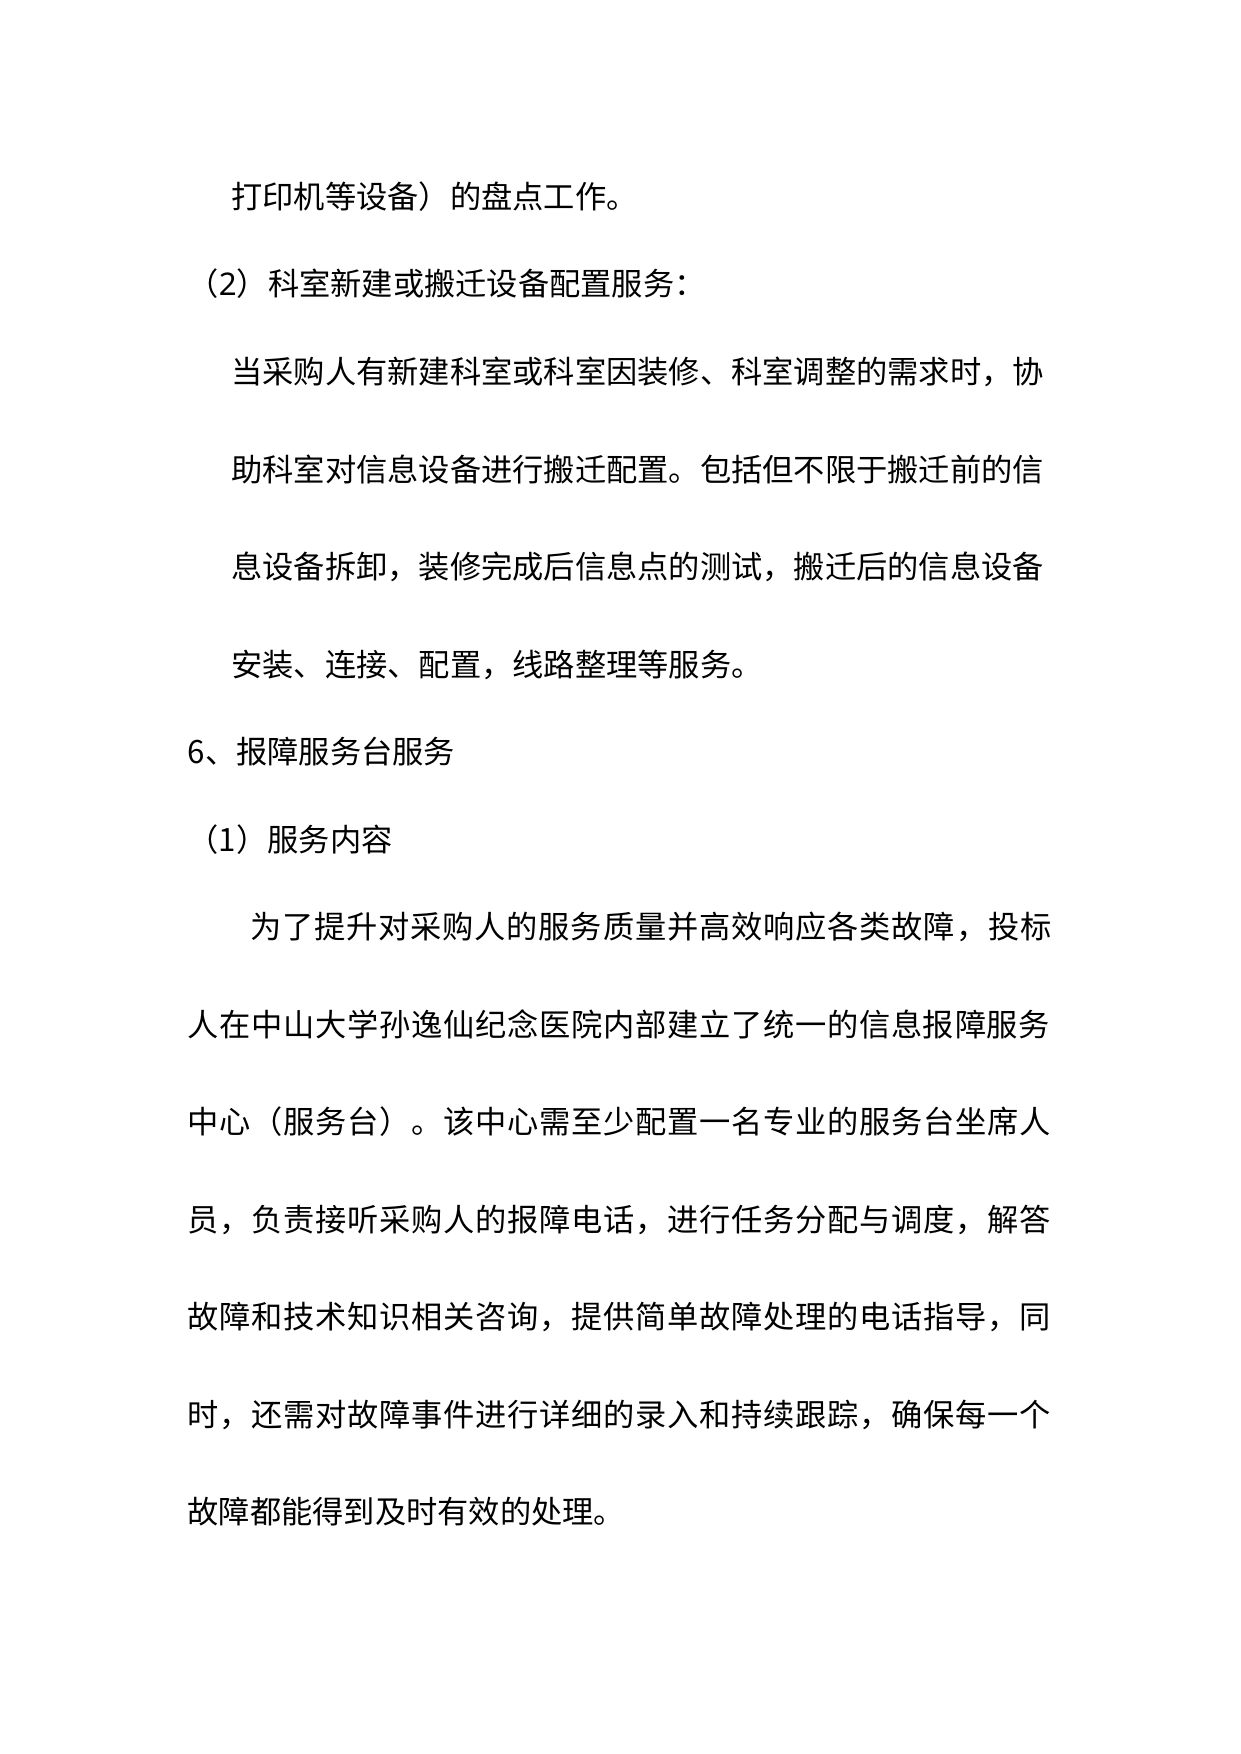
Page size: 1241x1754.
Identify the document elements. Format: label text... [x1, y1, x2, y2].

text （1）服务内容 [187, 805, 1053, 870]
text 为了提升对采购人的服务质量并高效响应各类故障，投标人在中山大学孙逸仙纪念医院内部建立了统一的信息报障服务中心（服务台）。该中心需至少配置一名专业的服务台坐席人员，负责接听采购人的报障电话，进行任务分配与调度，解答故障和技术知识相关咨询，提供简单故障处理的电话指导，同时，还需对故障事件进行详细的录入和持续跟踪，确保每一个故障都能得到及时有效的处理。 [187, 893, 1053, 1543]
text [231, 162, 1053, 227]
text 6、报障服务台服务 [187, 717, 1053, 782]
text （2）科室新建或搬迁设备配置服务： [187, 249, 1053, 314]
text 当采购人有新建科室或科室因装修、科室调整的需求时，协助科室对信息设备进行搬迁配置。包括但不限于搬迁前的信息设备拆卸，装修完成后信息点的测试，搬迁后的信息设备安装、连接、配置，线路整理等服务。 [231, 337, 1053, 695]
